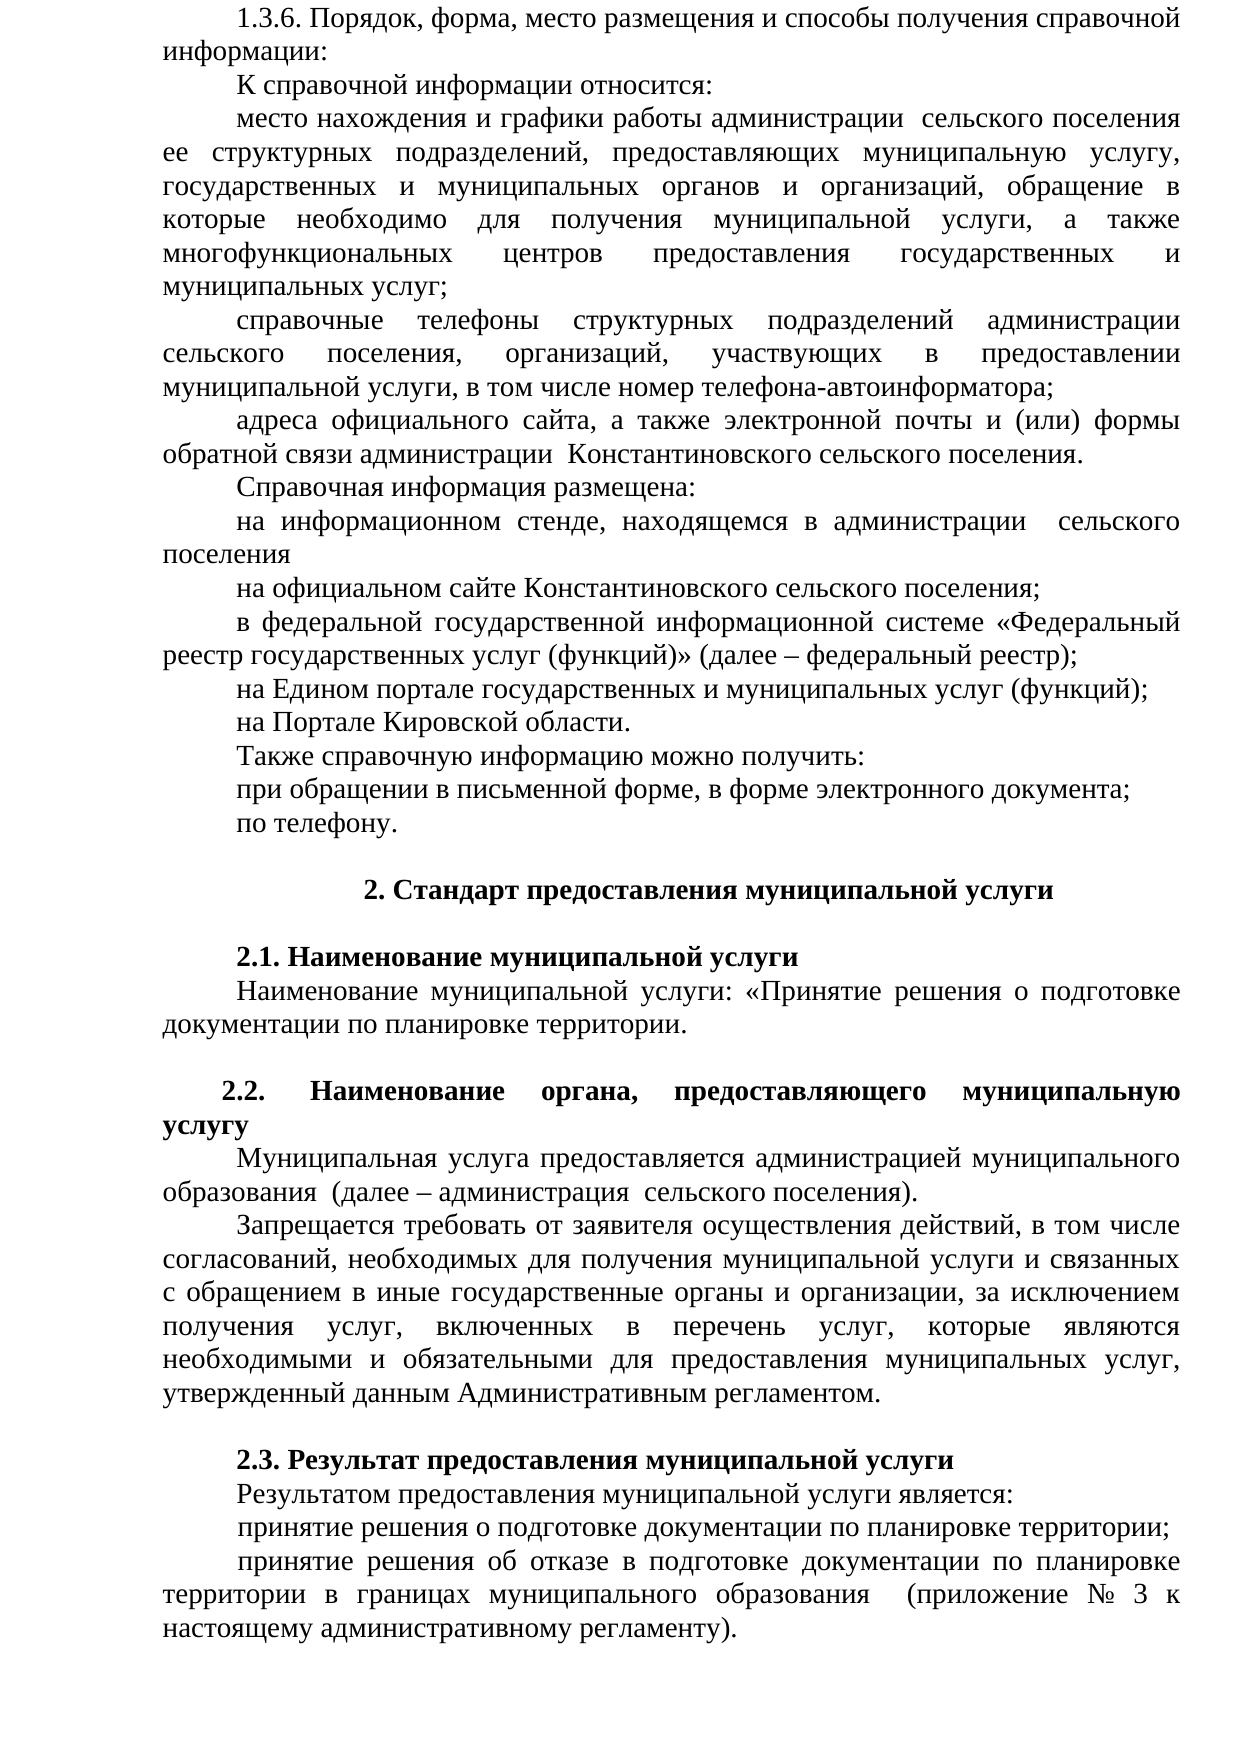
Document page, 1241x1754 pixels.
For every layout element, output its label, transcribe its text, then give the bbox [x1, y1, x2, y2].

text Запрещается требовать от заявителя осуществления действий, в том числе согласований, необходимых для получения муниципальной услуги и связанных с обращением в иные государственные органы и организации, за исключением получения услуг, включенных в перечень услуг, которые являются необходимыми и обязательными для предоставления муниципальных услуг, утвержденный данным Административным регламентом. [162, 1207, 1181, 1409]
subtitle 2.1. Наименование муниципальной услуги [162, 939, 1181, 973]
text по телефону. [162, 805, 1181, 838]
text принятие решения о подготовке документации по планировке территории; [162, 1509, 1181, 1543]
text на официальном сайте Константиновского сельского поселения; [162, 570, 1181, 604]
text Справочная информация размещена: [162, 469, 1181, 503]
text в федеральной государственной информационной системе «Федеральный реестр государственных услуг (функций)» (далее – федеральный реестр); [162, 604, 1181, 671]
text К справочной информации относится: [162, 67, 1181, 101]
text место нахождения и графики работы администрации сельского поселения ее структурных подразделений, предоставляющих муниципальную услугу, государственных и муниципальных органов и организаций, обращение в которые необходимо для получения муниципальной услуги, а также многофункциональных центров предоставления государственных и муниципальных услуг; [162, 101, 1181, 302]
text Наименование муниципальной услуги: «Принятие решения о подготовке документации по планировке территории. [162, 973, 1181, 1040]
text Также справочную информацию можно получить: [162, 738, 1181, 771]
text адреса официального сайта, а также электронной почты и (или) формы обратной связи администрации Константиновского сельского поселения. [162, 402, 1181, 469]
subtitle 2.2. Наименование органа, предоставляющего муниципальную услугу [162, 1073, 1181, 1140]
text 1.3.6. Порядок, форма, место размещения и способы получения справочной информации: [162, 0, 1181, 67]
text справочные телефоны структурных подразделений администрации сельского поселения, организаций, участвующих в предоставлении муниципальной услуги, в том числе номер телефона-автоинформатора; [162, 302, 1181, 402]
text Муниципальная услуга предоставляется администрацией муниципального образования (далее – администрация сельского поселения). [162, 1140, 1181, 1207]
text 2. Стандарт предоставления муниципальной услуги [162, 872, 1181, 906]
text принятие решения об отказе в подготовке документации по планировке территории в границах муниципального образования (приложение № 3 к настоящему административному регламенту). [162, 1543, 1181, 1643]
text на Едином портале государственных и муниципальных услуг (функций); [162, 671, 1181, 704]
text при обращении в письменной форме, в форме электронного документа; [162, 771, 1181, 805]
subtitle 2.3. Результат предоставления муниципальной услуги [162, 1442, 1181, 1476]
text Результатом предоставления муниципальной услуги является: [162, 1476, 1181, 1509]
text на Портале Кировской области. [162, 704, 1181, 738]
text на информационном стенде, находящемся в администрации сельского поселения [162, 503, 1181, 570]
